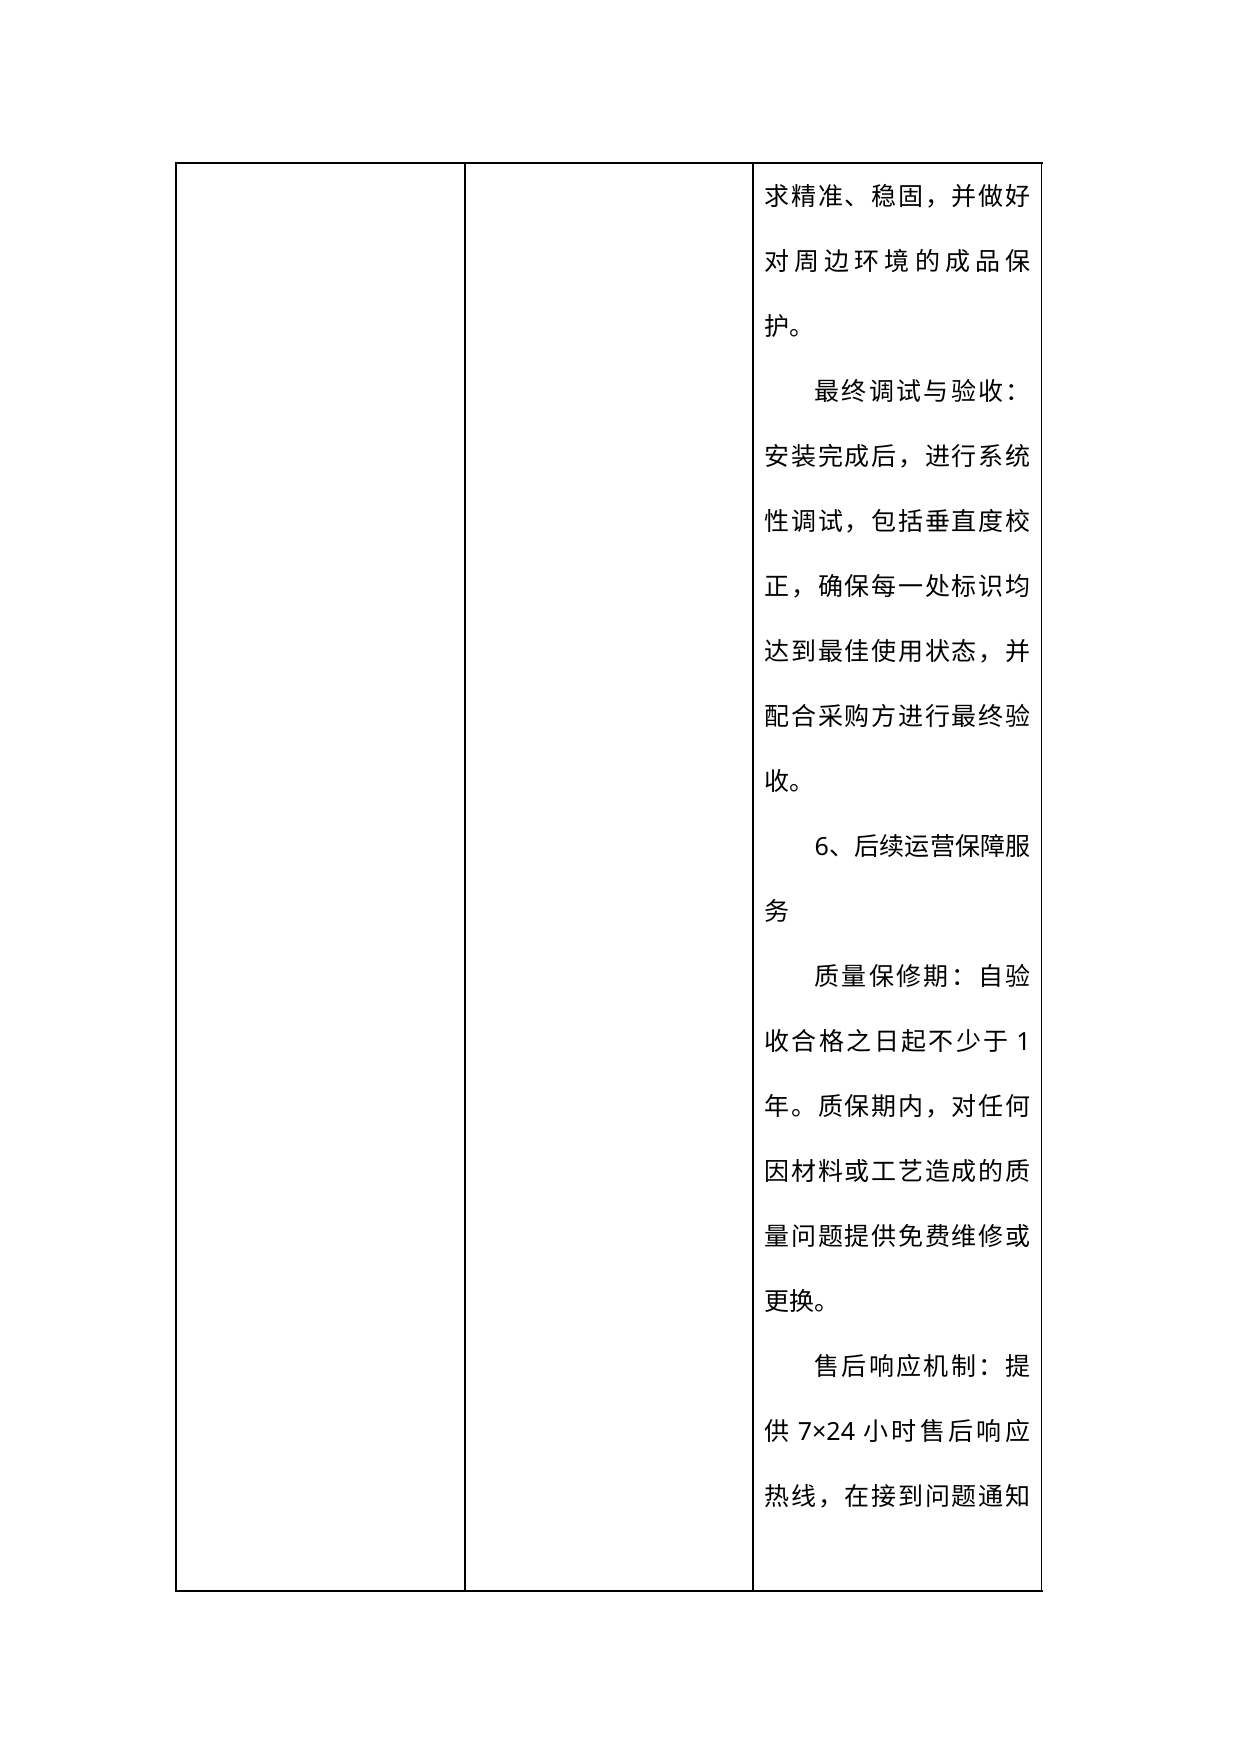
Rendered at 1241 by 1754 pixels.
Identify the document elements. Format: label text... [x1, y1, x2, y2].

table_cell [754, 164, 1041, 1590]
table_cell [466, 164, 752, 1590]
table_cell 1 [177, 164, 464, 1590]
